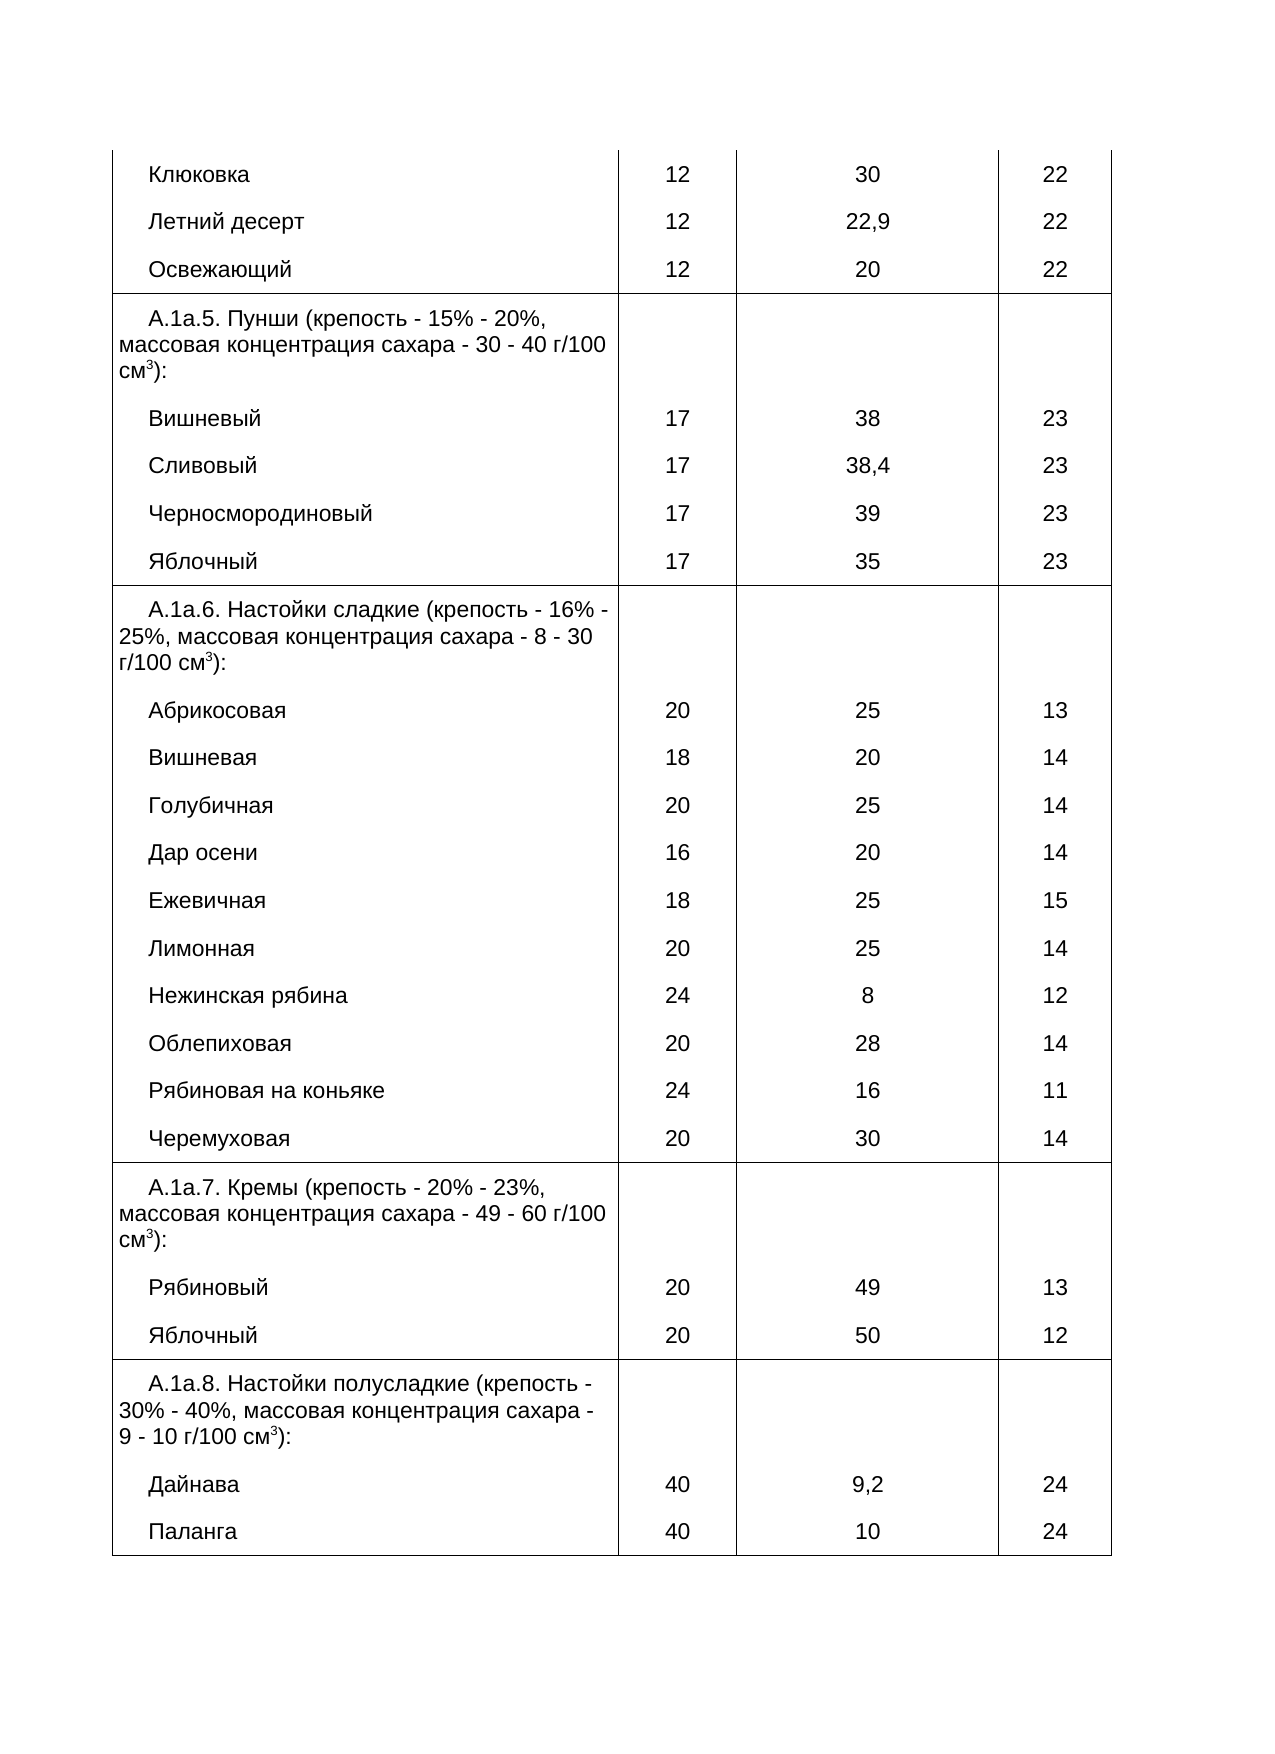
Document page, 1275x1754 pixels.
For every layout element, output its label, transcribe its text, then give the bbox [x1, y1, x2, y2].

table_cell 16 [737, 1067, 998, 1114]
table_cell 23 [999, 442, 1111, 489]
table_cell 17 [619, 394, 736, 442]
table_cell 14 [999, 924, 1111, 972]
table_cell 12 [619, 198, 736, 245]
table_cell Клюковка [113, 150, 618, 198]
table_cell 28 [737, 1019, 998, 1067]
table_cell 22 [999, 150, 1111, 198]
table_cell 39 [737, 489, 998, 537]
table_cell 20 [737, 829, 998, 876]
table_cell 14 [999, 829, 1111, 876]
table_cell [999, 294, 1111, 394]
table_cell 20 [619, 686, 736, 733]
table_cell 23 [999, 394, 1111, 442]
table_cell 18 [619, 734, 736, 781]
table_cell Летний десерт [113, 198, 618, 245]
table_cell [737, 1360, 998, 1460]
table_cell 20 [619, 1263, 736, 1311]
table_cell 20 [619, 1114, 736, 1162]
table_cell 14 [999, 781, 1111, 829]
table_cell Абрикосовая [113, 686, 618, 733]
table_cell [999, 586, 1111, 686]
table_cell [999, 1163, 1111, 1263]
table_cell Яблочный [113, 537, 618, 584]
table_cell Черемуховая [113, 1114, 618, 1162]
table_cell 38,4 [737, 442, 998, 489]
table_cell Лимонная [113, 924, 618, 972]
table_cell Паланга [113, 1508, 618, 1555]
table_cell 49 [737, 1263, 998, 1311]
table_cell 14 [999, 1114, 1111, 1162]
table_cell 8 [737, 972, 998, 1019]
table_cell 15 [999, 876, 1111, 924]
table_cell А.1а.5. Пунши (крепость - 15% - 20%, массовая концентрация сахара - 30 - 40 г/100 см3): [113, 294, 618, 394]
table_cell 20 [619, 924, 736, 972]
table_cell А.1а.8. Настойки полусладкие (крепость - 30% - 40%, массовая концентрация сахара - 9 - 10 г/100 см3): [113, 1360, 618, 1460]
table_cell 38 [737, 394, 998, 442]
table_cell Нежинская рябина [113, 972, 618, 1019]
table_cell 11 [999, 1067, 1111, 1114]
table_cell 24 [999, 1508, 1111, 1555]
table_cell А.1а.6. Настойки сладкие (крепость - 16% - 25%, массовая концентрация сахара - 8 - 30 г/100 см3): [113, 586, 618, 686]
table_cell Вишневый [113, 394, 618, 442]
table_cell 14 [999, 1019, 1111, 1067]
table_cell 12 [999, 972, 1111, 1019]
table_cell 18 [619, 876, 736, 924]
table_cell Вишневая [113, 734, 618, 781]
table_cell Ежевичная [113, 876, 618, 924]
table_cell 9,2 [737, 1460, 998, 1507]
table_cell 35 [737, 537, 998, 584]
table_cell 12 [619, 245, 736, 293]
table_cell [737, 294, 998, 394]
table_cell 22,9 [737, 198, 998, 245]
table_cell 20 [737, 245, 998, 293]
table_cell Сливовый [113, 442, 618, 489]
table_cell 30 [737, 1114, 998, 1162]
table_cell Голубичная [113, 781, 618, 829]
table_cell 20 [619, 1019, 736, 1067]
table_cell [619, 1163, 736, 1263]
table_cell Яблочный [113, 1311, 618, 1358]
table_cell 14 [999, 734, 1111, 781]
table_cell 25 [737, 781, 998, 829]
table_cell 12 [619, 150, 736, 198]
table_cell 25 [737, 924, 998, 972]
table_cell [999, 1360, 1111, 1460]
table_cell Освежающий [113, 245, 618, 293]
table_cell 23 [999, 489, 1111, 537]
table_cell Черносмородиновый [113, 489, 618, 537]
table_cell 17 [619, 442, 736, 489]
table_cell Облепиховая [113, 1019, 618, 1067]
table_cell 12 [999, 1311, 1111, 1358]
table_cell Дайнава [113, 1460, 618, 1507]
table_cell 20 [737, 734, 998, 781]
table_cell [737, 1163, 998, 1263]
table_cell [737, 586, 998, 686]
table_cell 23 [999, 537, 1111, 584]
table_cell 22 [999, 245, 1111, 293]
table_cell 24 [999, 1460, 1111, 1507]
table_cell [619, 294, 736, 394]
table_cell 40 [619, 1460, 736, 1507]
table_cell [619, 1360, 736, 1460]
table_cell Дар осени [113, 829, 618, 876]
table_cell 17 [619, 489, 736, 537]
table_cell 17 [619, 537, 736, 584]
table_cell 50 [737, 1311, 998, 1358]
table_cell 13 [999, 686, 1111, 733]
table_cell 40 [619, 1508, 736, 1555]
table_cell 13 [999, 1263, 1111, 1311]
table_cell [619, 586, 736, 686]
table_cell А.1а.7. Кремы (крепость - 20% - 23%, массовая концентрация сахара - 49 - 60 г/100 см3): [113, 1163, 618, 1263]
table_cell 10 [737, 1508, 998, 1555]
table_cell 22 [999, 198, 1111, 245]
table_cell 24 [619, 1067, 736, 1114]
table_cell 30 [737, 150, 998, 198]
table_cell 24 [619, 972, 736, 1019]
table_cell 16 [619, 829, 736, 876]
table_cell 25 [737, 686, 998, 733]
table_cell 20 [619, 1311, 736, 1358]
table_cell 20 [619, 781, 736, 829]
table_cell Рябиновый [113, 1263, 618, 1311]
table_cell 25 [737, 876, 998, 924]
table_cell Рябиновая на коньяке [113, 1067, 618, 1114]
